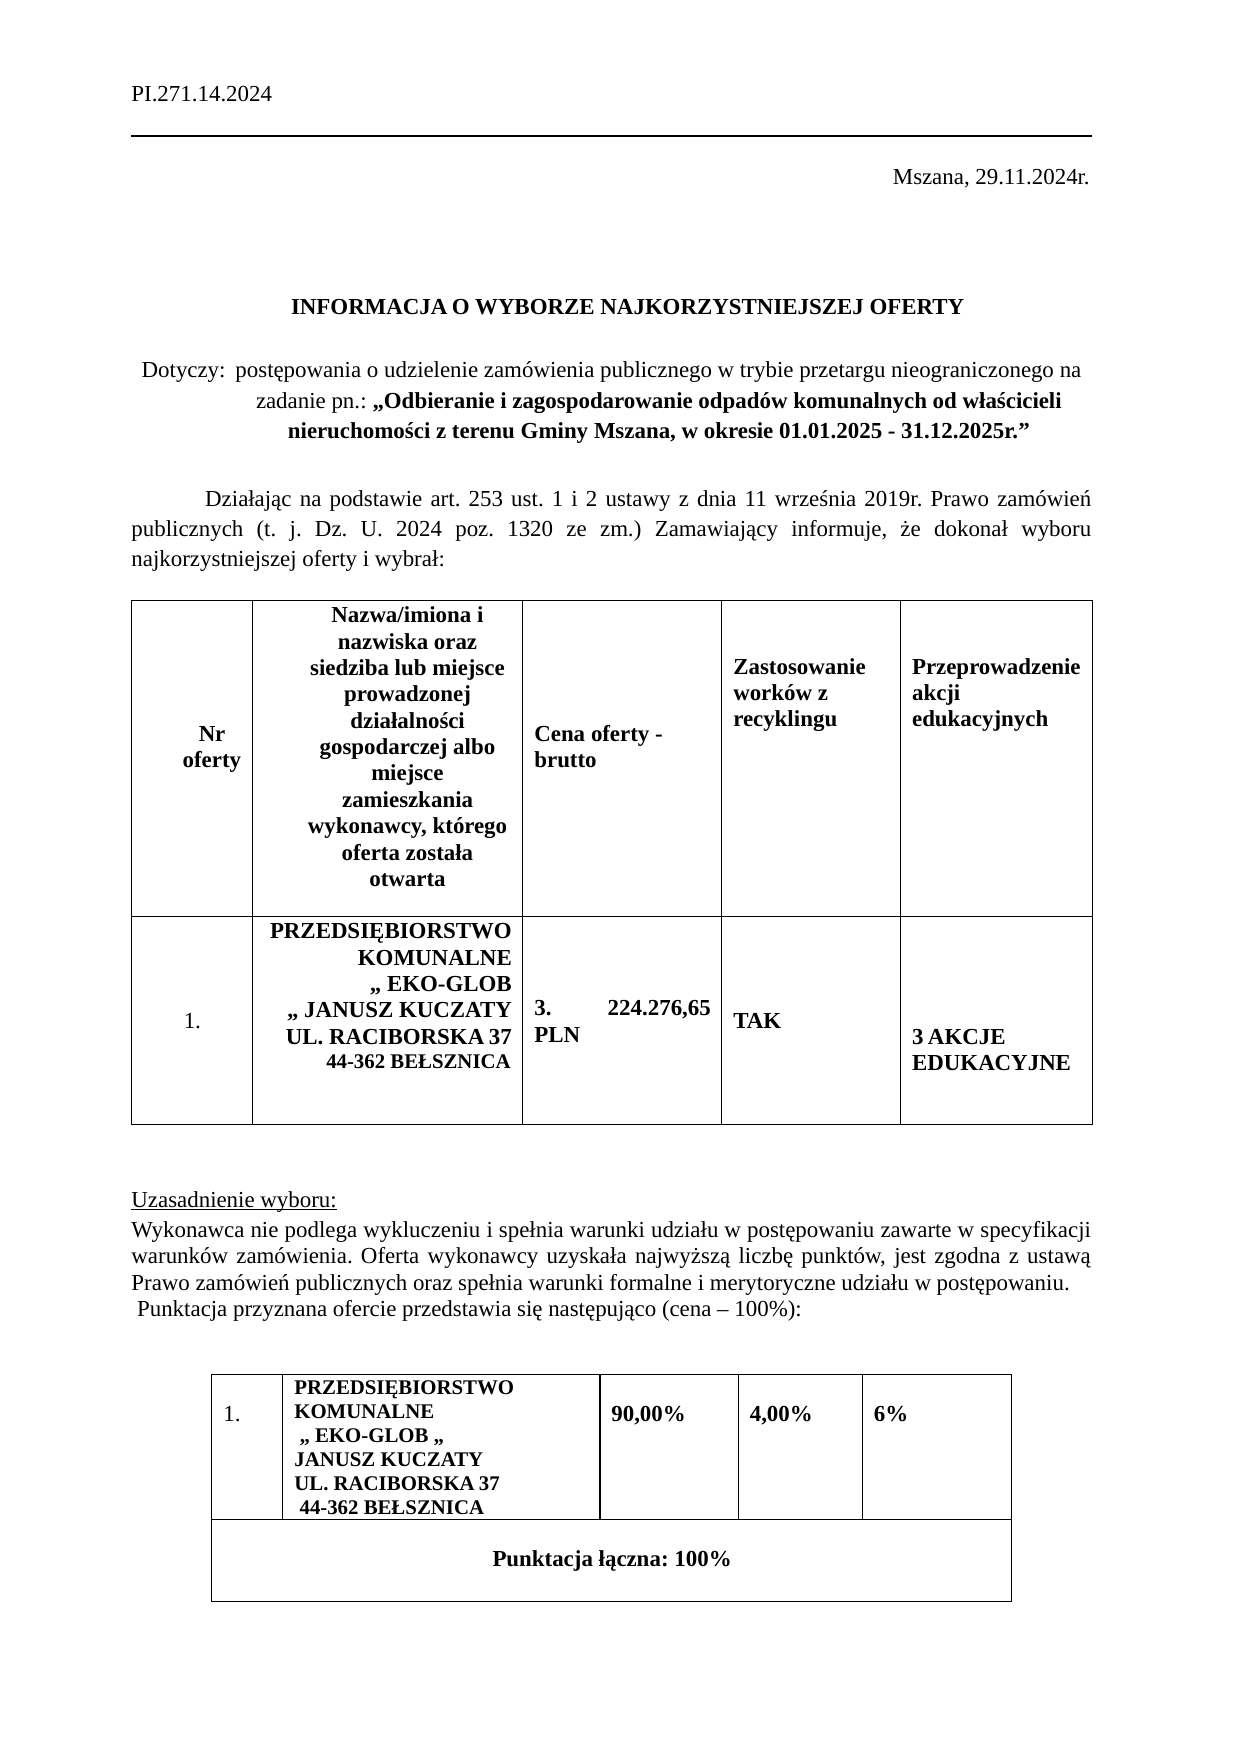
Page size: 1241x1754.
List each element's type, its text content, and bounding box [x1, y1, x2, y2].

table_header Przeprowadzenie akcji edukacyjnych [901, 601, 1092, 916]
text INFORMACJA O WYBORZE NAJKORZYSTNIEJSZEJ OFERTY [131, 293, 1124, 319]
table_header 4,00% [739, 1375, 862, 1519]
table_header Zastosowanie worków z recyklingu [722, 601, 900, 916]
text Wykonawca nie podlega wykluczeniu i spełnia warunki udziału w postępowaniu zawarte w specyfikacji warunków zamówienia. Oferta wykonawcy uzyskała najwyższą liczbę punktów, jest zgodna z ustawą Prawo zamówień publicznych oraz spełnia warunki formalne i merytoryczne udziału w postępowaniu. [131, 1216, 1092, 1295]
text Działając na podstawie art. 253 ust. 1 i 2 ustawy z dnia 11 września 2019r. Prawo zamówień publicznych (t. j. Dz. U. 2024 poz. 1320 ze zm.) Zamawiający informuje, że dokonał wyboru najkorzystniejszej oferty i wybrał: [131, 485, 1092, 571]
text Dotyczy: postępowania o udzielenie zamówienia publicznego w trybie przetargu nieograniczonego na zadanie pn.: „Odbieranie i zagospodarowanie odpadów komunalnych od właścicieli nieruchomości z terenu Gminy Mszana, w okresie 01.01.2025 - 31.12.2025r.” [131, 357, 1092, 443]
table_cell 3. 224.276,65 PLN [523, 917, 721, 1124]
table_cell 1. [132, 917, 252, 1124]
table_cell TAK [722, 917, 900, 1124]
table_header 6% [863, 1375, 1011, 1519]
table_header 90,00% [601, 1375, 738, 1519]
text Punktacja przyznana ofercie przedstawia się następująco (cena – 100%): [131, 1295, 1092, 1321]
table_header 1. [212, 1375, 282, 1519]
table_header Nazwa/imiona i nazwiska oraz siedziba lub miejsce prowadzonej działalności gospodarczej albo miejsce zamieszkania wykonawcy, którego oferta została otwarta [253, 601, 522, 916]
table_cell Punktacja łączna: 100% [212, 1520, 1011, 1601]
table_header PRZEDSIĘBIORSTWO KOMUNALNE „ EKO-GLOB „ JANUSZ KUCZATY UL. RACIBORSKA 37 44-362 BEŁSZNICA [283, 1375, 599, 1519]
table_header Cena oferty - brutto [523, 601, 721, 916]
text Uzasadnienie wyboru: [131, 1186, 1092, 1212]
table_cell PRZEDSIĘBIORSTWO KOMUNALNE „ EKO-GLOB „ JANUSZ KUCZATY UL. RACIBORSKA 37 44-362 BEŁSZNICA [253, 917, 522, 1124]
table_header Nr oferty [132, 601, 252, 916]
text Mszana, 29.11.2024r. [796, 163, 1091, 189]
table_cell 3 AKCJE EDUKACYJNE [901, 917, 1092, 1124]
